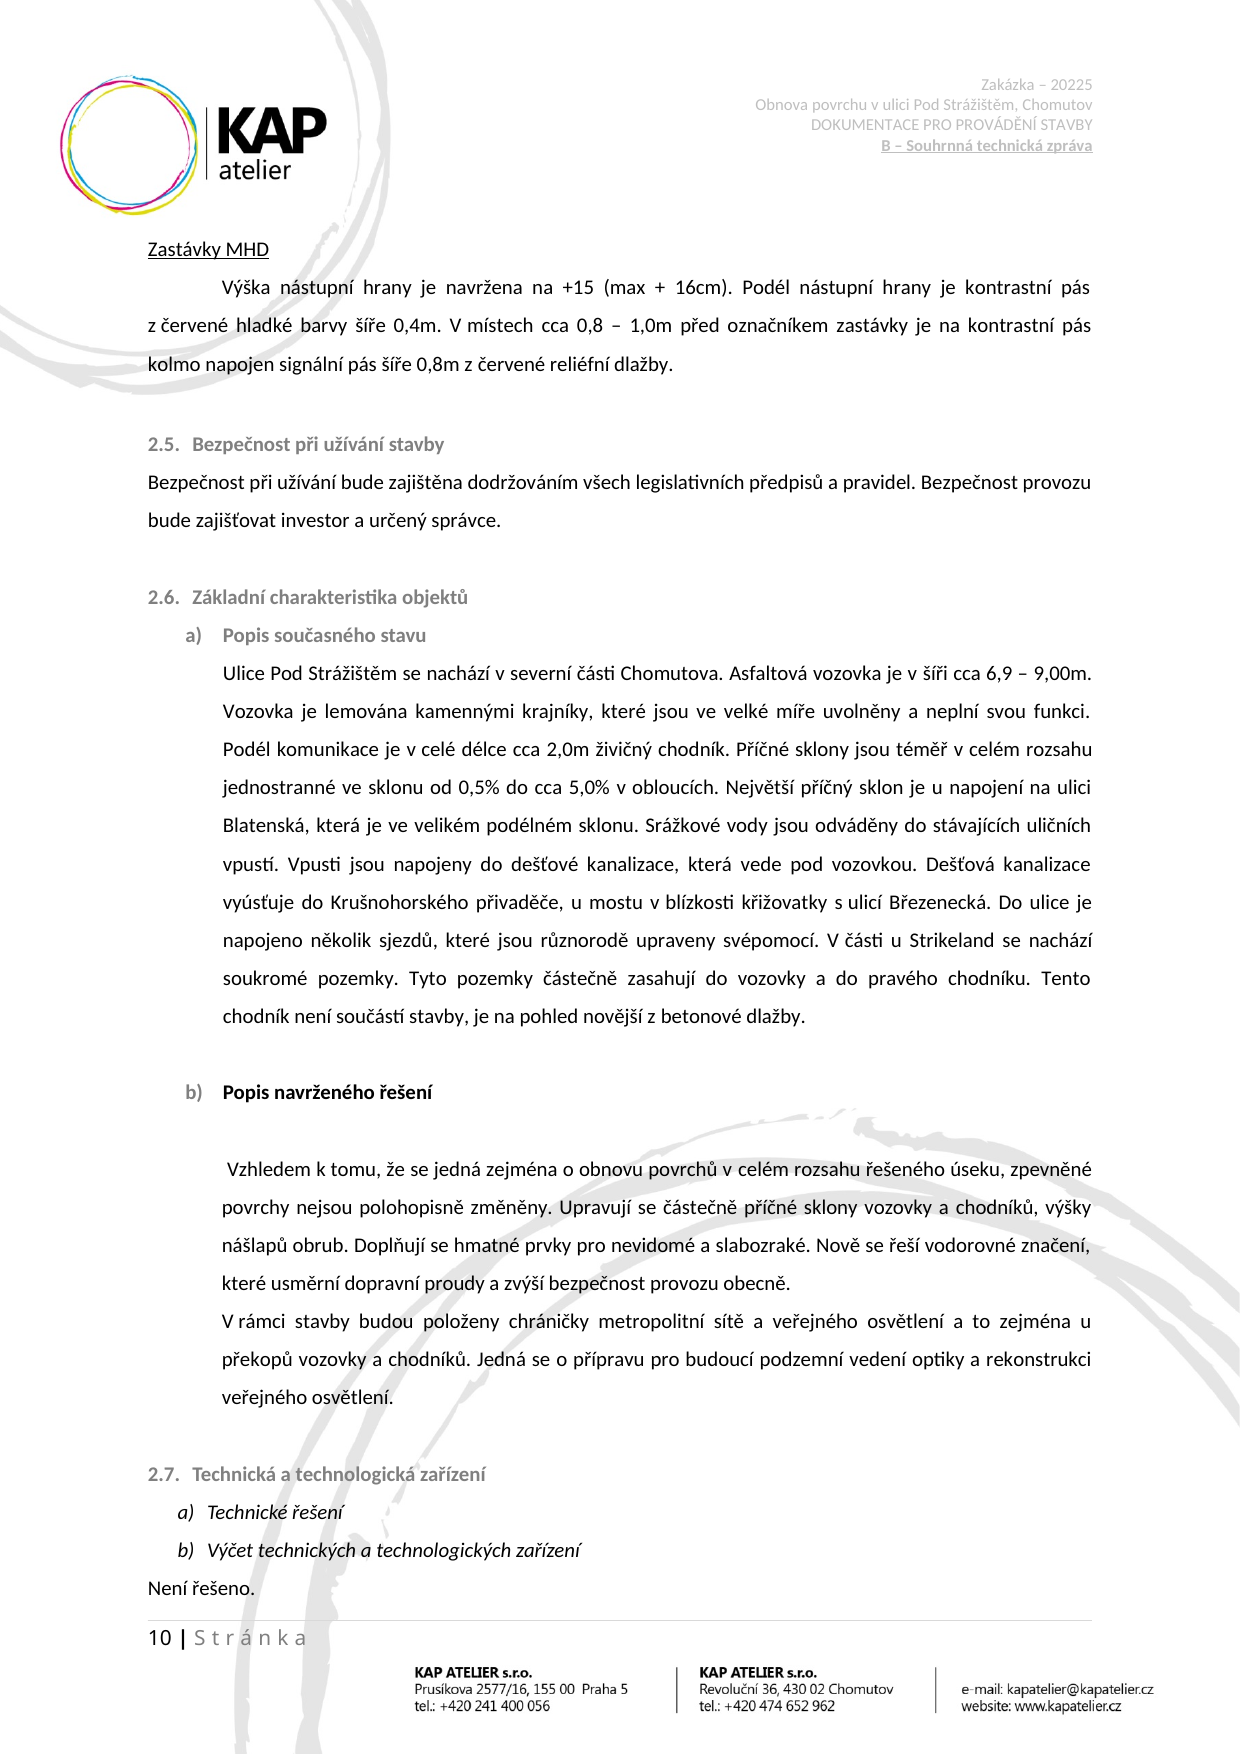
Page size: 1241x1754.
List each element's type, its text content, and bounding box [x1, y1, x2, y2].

list Ulice Pod Strážištěm se nachází v severní části Chomutova. Asfaltová vozovka je v šíři cca 6,9 – 9,00m. Vozovka je lemována kamennými krajníky, které jsou ve velké míře uvolněny a neplní svou funkci. Podél komunikace je v celé délce cca 2,0m živičný chodník. Příčné sklony jsou téměř v celém rozsahu jednostranné ve sklonu od 0,5% do cca 5,0% v obloucích. Největší příčný sklon je u napojení na ulici Blatenská, která je ve velikém podélném sklonu. Srážkové vody jsou odváděny do stávajících uličních vpustí. Vpusti jsou napojeny do dešťové kanalizace, která vede pod vozovkou. Dešťová kanalizace vyúsťuje do Krušnohorského přivaděče, u mostu v blízkosti křižovatky s ulicí Březenecká. Do ulice je napojeno několik sjezdů, které jsou různorodě upraveny svépomocí. V části u Strikeland se nachází soukromé pozemky. Tyto pozemky částečně zasahují do vozovky a do pravého chodníku. Tento chodník není součástí stavby, je na pohled novější z betonové dlažby. [223, 660, 1092, 1029]
picture [0, 0, 1240, 1754]
list Popis současného stavu [185, 622, 1092, 647]
text V rámci stavby budou položeny chráničky metropolitní sítě a veřejného osvětlení a to zejména u překopů vozovky a chodníků. Jedná se o přípravu pro budoucí podzemní vedení optiky a rekonstrukci veřejného osvětlení. [222, 1308, 1092, 1410]
text Zastávky MHD [148, 236, 1092, 262]
subtitle Bezpečnost při užívání stavby [148, 431, 1092, 457]
subtitle Technické řešení [177, 1499, 1092, 1524]
subtitle Základní charakteristika objektů [148, 584, 1092, 609]
text Výška nástupní hrany je navržena na +15 (max + 16cm). Podél nástupní hrany je kontrastní pás z červené hladké barvy šíře 0,4m. V místech cca 0,8 – 1,0m před označníkem zastávky je na kontrastní pás kolmo napojen signální pás šíře 0,8m z červené reliéfní dlažby. [148, 274, 1092, 376]
list Popis navrženého řešení [185, 1079, 1092, 1105]
subtitle Výčet technických a technologických zařízení [177, 1537, 1092, 1562]
subtitle Technická a technologická zařízení [148, 1461, 1092, 1486]
text Vzhledem k tomu, že se jedná zejména o obnovu povrchů v celém rozsahu řešeného úseku, zpevněné povrchy nejsou polohopisně změněny. Upravují se částečně příčné sklony vozovky a chodníků, výšky nášlapů obrub. Doplňují se hmatné prvky pro nevidomé a slabozraké. Nově se řeší vodorovné značení, které usměrní dopravní proudy a zvýší bezpečnost provozu obecně. [222, 1156, 1092, 1296]
text Bezpečnost při užívání bude zajištěna dodržováním všech legislativních předpisů a pravidel. Bezpečnost provozu bude zajišťovat investor a určený správce. [148, 469, 1092, 533]
text Není řešeno. [148, 1575, 1092, 1601]
